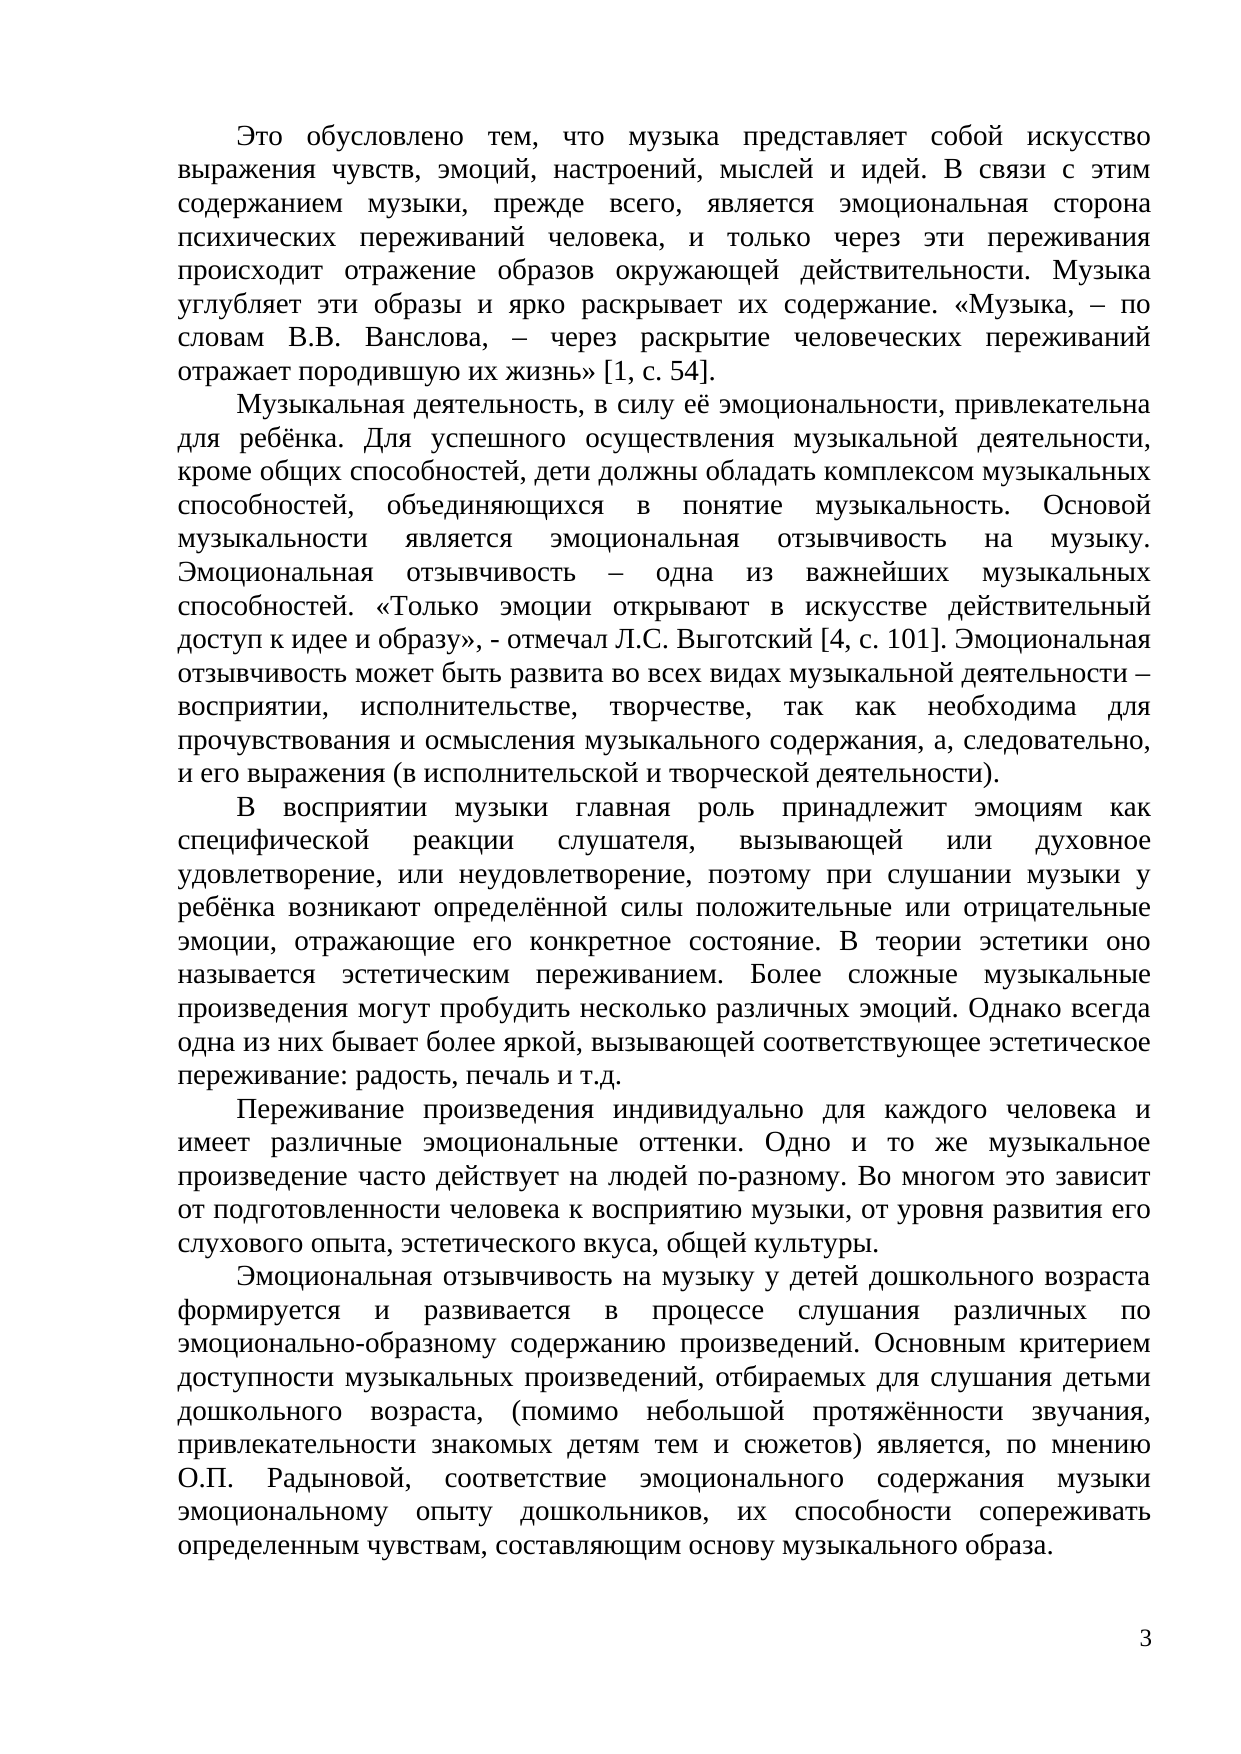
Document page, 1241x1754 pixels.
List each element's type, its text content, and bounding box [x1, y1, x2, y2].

text В восприятии музыки главная роль принадлежит эмоциям как специфической реакции слушателя, вызывающей или духовное удовлетворение, или неудовлетворение, поэтому при слушании музыки у ребёнка возникают определённой силы положительные или отрицательные эмоции, отражающие его конкретное состояние. В теории эстетики оно называется эстетическим переживанием. Более сложные музыкальные произведения могут пробудить несколько различных эмоций. Однако всегда одна из них бывает более яркой, вызывающей соответствующее эстетическое переживание: радость, печаль и т.д. [177, 789, 1152, 1091]
text Эмоциональная отзывчивость на музыку у детей дошкольного возраста формируется и развивается в процессе слушания различных по эмоционально-образному содержанию произведений. Основным критерием доступности музыкальных произведений, отбираемых для слушания детьми дошкольного возраста, (помимо небольшой протяжённости звучания, привлекательности знакомых детям тем и сюжетов) является, по мнению О.П. Радыновой, соответствие эмоционального содержания музыки эмоциональному опыту дошкольников, их способности сопереживать определенным чувствам, составляющим основу музыкального образа. [177, 1258, 1152, 1560]
text Это обусловлено тем, что музыка представляет собой искусство выражения чувств, эмоций, настроений, мыслей и идей. В связи с этим содержанием музыки, прежде всего, является эмоциональная сторона психических переживаний человека, и только через эти переживания происходит отражение образов окружающей действительности. Музыка углубляет эти образы и ярко раскрывает их содержание. «Музыка, – по словам В.В. Ванслова, – через раскрытие человеческих переживаний отражает породившую их жизнь» [1, с. 54]. [177, 118, 1152, 386]
text Музыкальная деятельность, в силу её эмоциональности, привлекательна для ребёнка. Для успешного осуществления музыкальной деятельности, кроме общих способностей, дети должны обладать комплексом музыкальных способностей, объединяющихся в понятие музыкальность. Основой музыкальности является эмоциональная отзывчивость на музыку. Эмоциональная отзывчивость – одна из важнейших музыкальных способностей. «Только эмоции открывают в искусстве действительный доступ к идее и образу», - отмечал Л.С. Выготский [4, с. 101]. Эмоциональная отзывчивость может быть развита во всех видах музыкальной деятельности – восприятии, исполнительстве, творчестве, так как необходима для прочувствования и осмысления музыкального содержания, а, следовательно, и его выражения (в исполнительской и творческой деятельности). [177, 386, 1152, 789]
text Переживание произведения индивидуально для каждого человека и имеет различные эмоциональные оттенки. Одно и то же музыкальное произведение часто действует на людей по-разному. Во многом это зависит от подготовленности человека к восприятию музыки, от уровня развития его слухового опыта, эстетического вкуса, общей культуры. [177, 1091, 1152, 1258]
